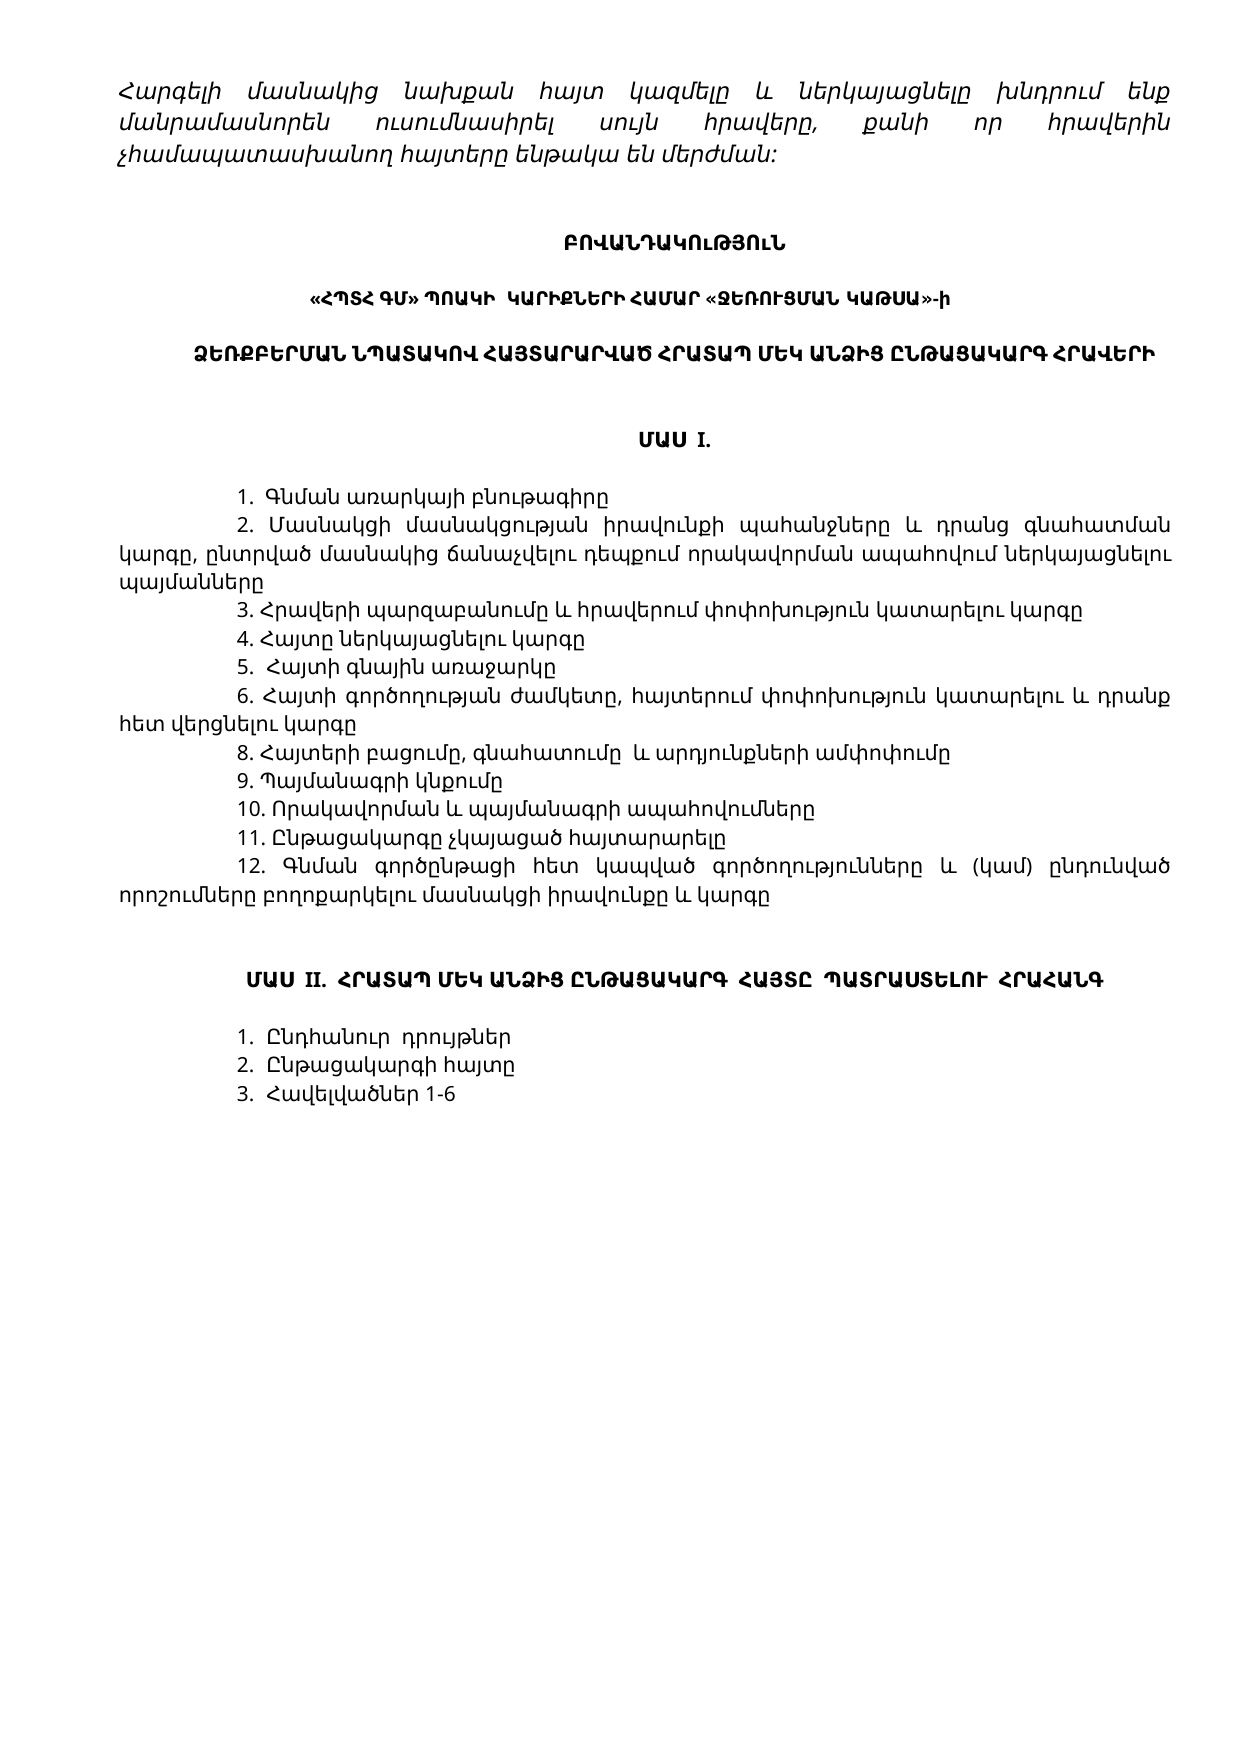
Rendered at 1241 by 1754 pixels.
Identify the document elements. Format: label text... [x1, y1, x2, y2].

text 12. Գնման գործընթացի հետ կապված գործողությունները և (կամ) ընդունված որոշումները բողոքարկելու մասնակցի իրավունքը և կարգը [118, 851, 1171, 908]
text 9. Պայմանագրի կնքումը [118, 766, 1171, 794]
text Հարգելի մասնակից նախքան հայտ կազմելը և ներկայացնելը խնդրում ենք մանրամասնորեն ուսումնասիրել սույն հրավերը, քանի որ հրավերին չհամապատասխանող հայտերը ենթակա են մերժման: [118, 75, 1171, 169]
text «ՀՊՏՀ ԳՄ» ՊՈԱԿԻ ԿԱՐԻՔՆԵՐԻ ՀԱՄԱՐ «ՋԵՌՈՒՑՄԱՆ ԿԱԹՍԱ»-ի [89, 285, 1171, 311]
text ԲՈՎԱՆԴԱԿՈւԹՅՈւՆ [118, 228, 1171, 257]
text 3. Հավելվածներ 1-6 [118, 1079, 1171, 1107]
text 11. Ընթացակարգը չկայացած հայտարարելը [118, 823, 1171, 851]
text 2. Ընթացակարգի հայտը [118, 1051, 1171, 1079]
text ՄԱՍ II. ՀՐԱՏԱՊ ՄԵԿ ԱՆՁԻՑ ԸՆԹԱՑԱԿԱՐԳ ՀԱՅՏԸ ՊԱՏՐԱՍՏԵԼՈՒ ՀՐԱՀԱՆԳ [118, 965, 1171, 994]
text 10. Որակավորման և պայմանագրի ապահովումները [118, 794, 1171, 823]
text 6. Հայտի գործողության ժամկետը, հայտերում փոփոխություն կատարելու և դրանք հետ վերցնելու կարգը [118, 681, 1171, 738]
text ՄԱՍ I. [118, 425, 1171, 453]
text 8. Հայտերի բացումը, գնահատումը և արդյունքների ամփոփումը [118, 738, 1171, 766]
text 1. Ընդհանուր դրույթներ [118, 1022, 1171, 1051]
text 4. Հայտը ներկայացնելու կարգը [118, 624, 1171, 652]
text 5. Հայտի գնային առաջարկը [118, 652, 1171, 681]
text 2. Մասնակցի մասնակցության իրավունքի պահանջները և դրանց գնահատման կարգը, ընտրված մասնակից ճանաչվելու դեպքում որակավորման ապահովում ներկայացնելու պայմանները [118, 510, 1171, 596]
text ՁԵՌՔԲԵՐՄԱՆ ՆՊԱՏԱԿՈՎ ՀԱՅՏԱՐԱՐՎԱԾ ՀՐԱՏԱՊ ՄԵԿ ԱՆՁԻՑ ԸՆԹԱՑԱԿԱՐԳ ՀՐԱՎԵՐԻ [118, 339, 1171, 368]
text 1. Գնման առարկայի բնութագիրը [118, 482, 1171, 510]
text 3. Հրավերի պարզաբանումը և հրավերում փոփոխություն կատարելու կարգը [118, 596, 1171, 624]
